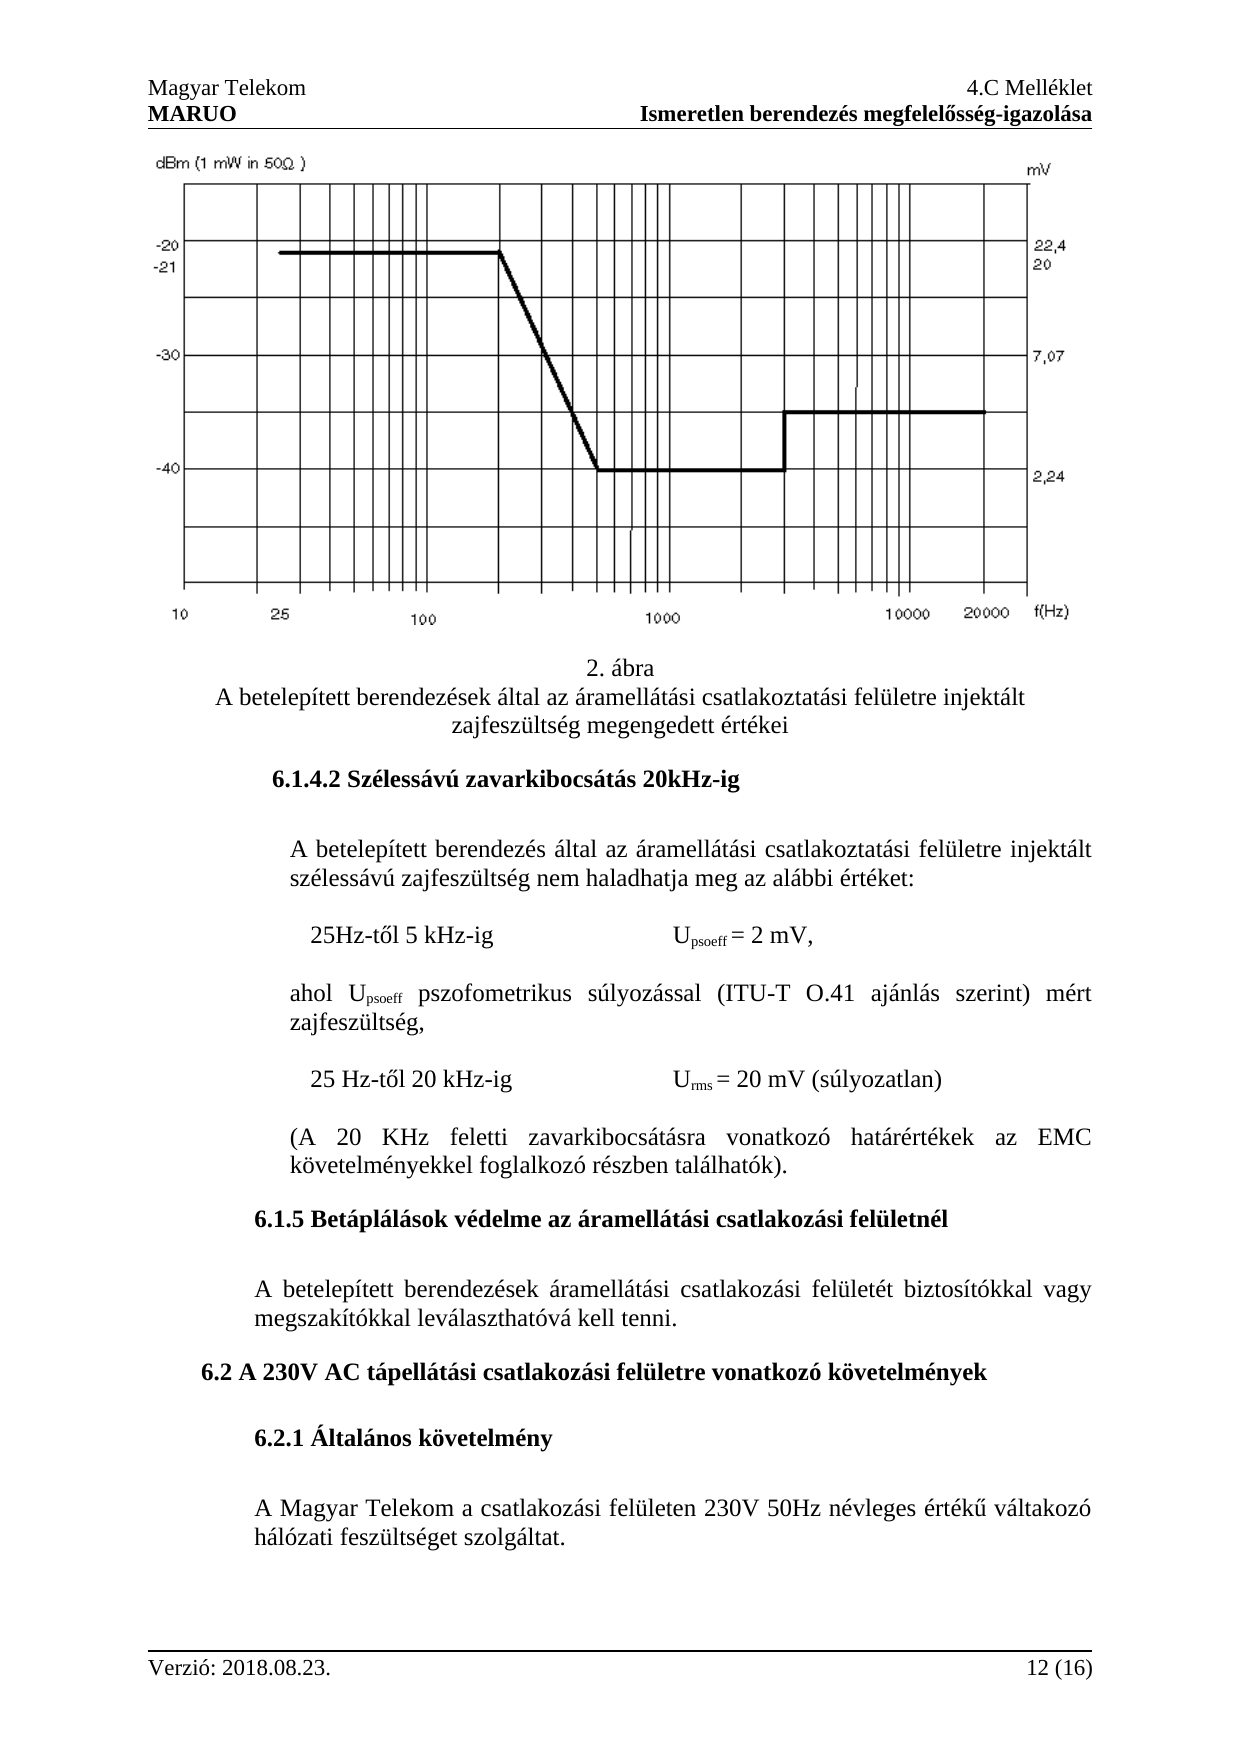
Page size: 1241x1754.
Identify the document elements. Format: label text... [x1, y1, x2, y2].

text 2. ábra [148, 653, 1092, 682]
text 25Hz-től 5 kHz-ig Upsoeff = 2 mV, [310, 921, 1092, 949]
subtitle 6.1.5 Betáplálások védelme az áramellátási csatlakozási felületnél [254, 1204, 1092, 1233]
subtitle 6.2.1 Általános követelmény [254, 1423, 1092, 1452]
picture [150, 147, 1090, 625]
text (A 20 KHz feletti zavarkibocsátásra vonatkozó határértékek az EMC követelményekkel foglalkozó részben találhatók). [272, 1093, 1092, 1179]
text A Magyar Telekom a csatlakozási felületen 230V 50Hz névleges értékű váltakozó hálózati feszültséget szolgáltat. [254, 1464, 1092, 1551]
subtitle 6.2 A 230V AC tápellátási csatlakozási felületre vonatkozó követelmények [201, 1357, 1092, 1386]
text A betelepített berendezések által az áramellátási csatlakoztatási felületre injektált zajfeszültség megengedett értékei [148, 682, 1092, 739]
text A betelepített berendezés által az áramellátási csatlakoztatási felületre injektált szélessávú zajfeszültség nem haladhatja meg az alábbi értéket: [272, 806, 1092, 892]
text 25 Hz-től 20 kHz-ig Urms = 20 mV (súlyozatlan) [310, 1064, 1092, 1093]
text ahol Upsoeff pszofometrikus súlyozással (ITU-T O.41 ajánlás szerint) mért zajfeszültség, [272, 949, 1092, 1036]
text A betelepített berendezések áramellátási csatlakozási felületét biztosítókkal vagy megszakítókkal leválaszthatóvá kell tenni. [254, 1246, 1092, 1332]
subtitle 6.1.4.2 Szélessávú zavarkibocsátás 20kHz-ig [272, 764, 1092, 793]
